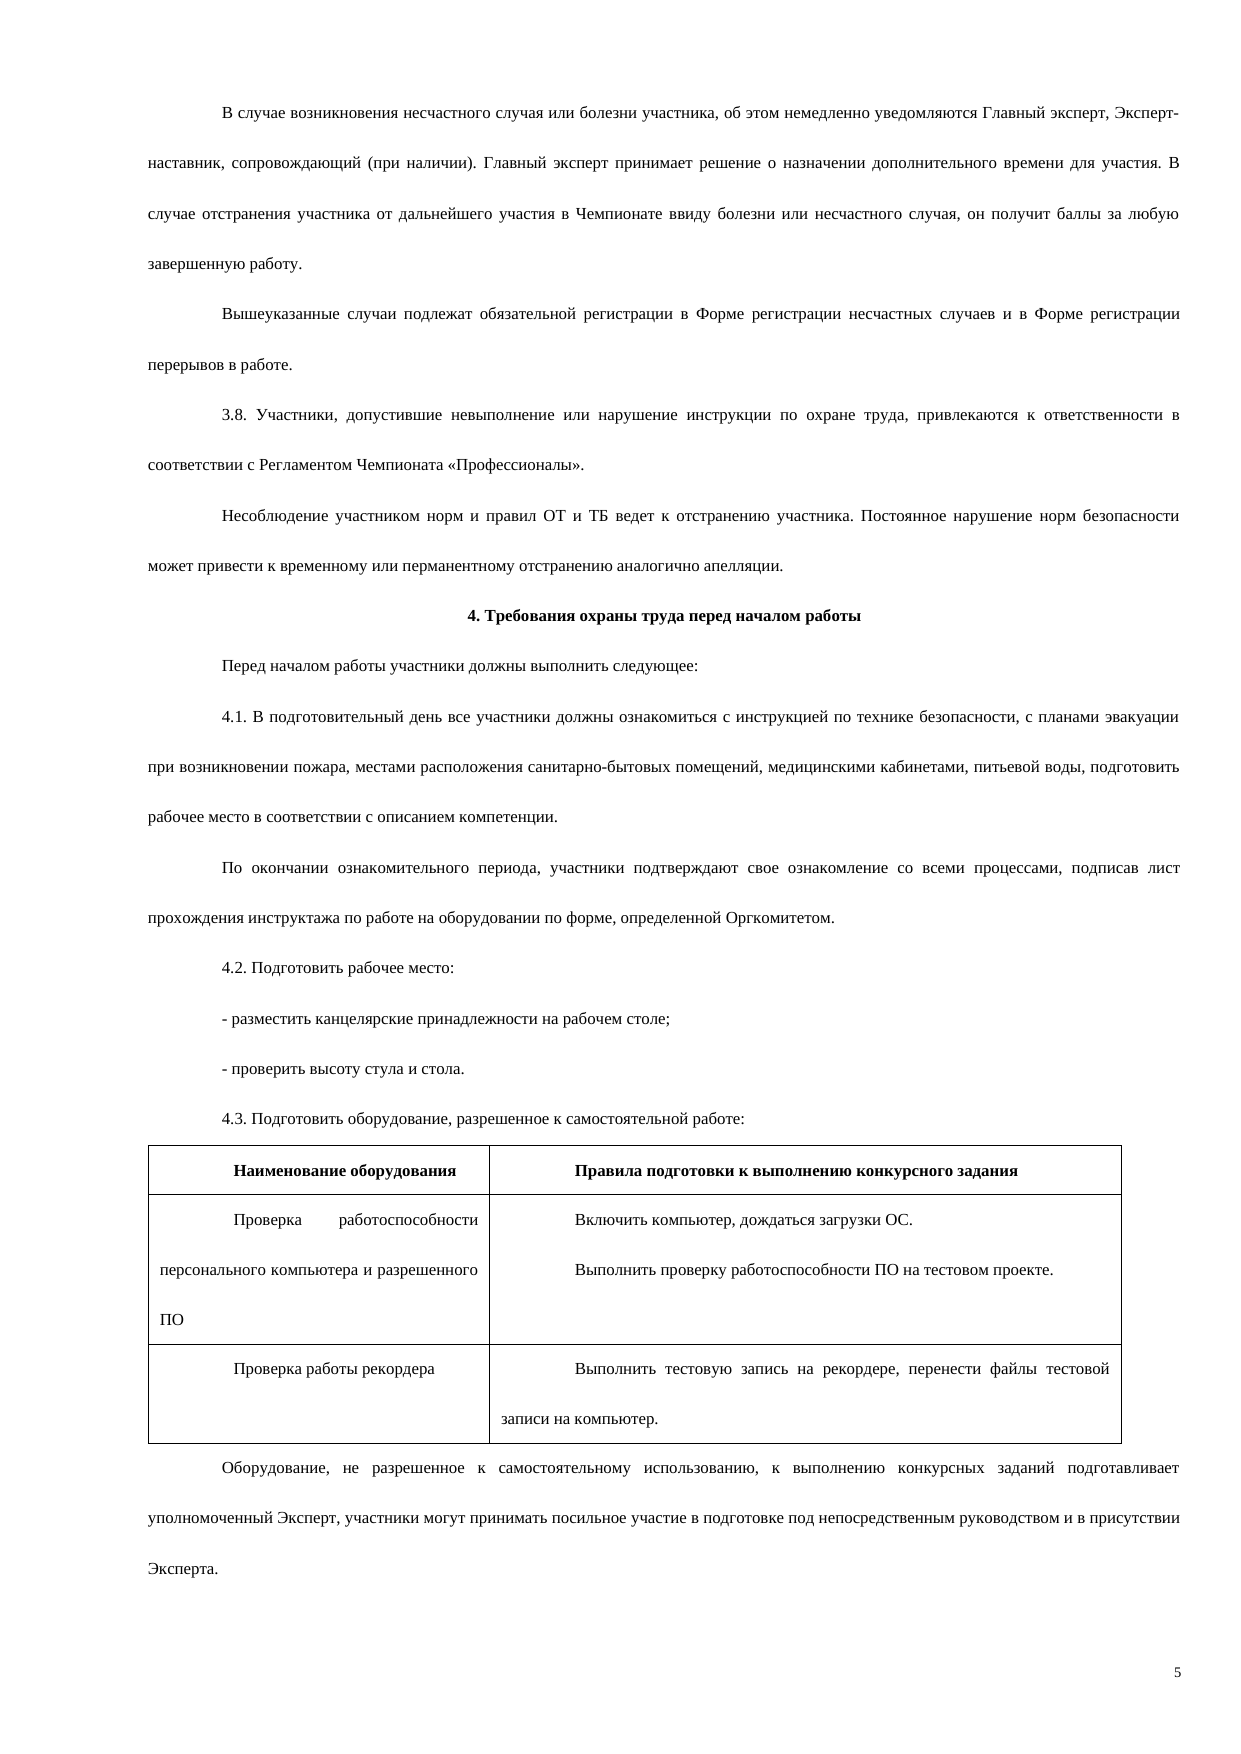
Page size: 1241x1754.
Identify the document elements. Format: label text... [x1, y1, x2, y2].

text 3.8. Участники, допустившие невыполнение или нарушение инструкции по охране труда, привлекаются к ответственности в соответствии с Регламентом Чемпионата «Профессионалы». [148, 391, 1181, 474]
table_cell Проверка работы рекордера [149, 1345, 489, 1443]
text 4.1. В подготовительный день все участники должны ознакомиться с инструкцией по технике безопасности, с планами эвакуации при возникновении пожара, местами расположения санитарно-бытовых помещений, медицинскими кабинетами, питьевой воды, подготовить рабочее место в соответствии с описанием компетенции. [148, 692, 1181, 827]
text В случае возникновения несчастного случая или болезни участника, об этом немедленно уведомляются Главный эксперт, Эксперт-наставник, сопровождающий (при наличии). Главный эксперт принимает решение о назначении дополнительного времени для участия. В случае отстранения участника от дальнейшего участия в Чемпионате ввиду болезни или несчастного случая, он получит баллы за любую завершенную работу. [148, 89, 1181, 273]
text 4.3. Подготовить оборудование, разрешенное к самостоятельной работе: [148, 1095, 1181, 1128]
text Оборудование, не разрешенное к самостоятельному использованию, к выполнению конкурсных заданий подготавливает уполномоченный Эксперт, участники могут принимать посильное участие в подготовке под непосредственным руководством и в присутствии Эксперта. [148, 1444, 1181, 1578]
table_cell Выполнить тестовую запись на рекордере, перенести файлы тестовой записи на компьютер. [490, 1345, 1121, 1443]
text Перед началом работы участники должны выполнить следующее: [148, 642, 1181, 676]
text Несоблюдение участником норм и правил ОТ и ТБ ведет к отстранению участника. Постоянное нарушение норм безопасности может привести к временному или перманентному отстранению аналогично апелляции. [148, 491, 1181, 575]
table_cell Проверка работоспособности персонального компьютера и разрешенного ПО [149, 1195, 489, 1343]
table_header Наименование оборудования [149, 1146, 489, 1194]
text - проверить высоту стула и стола. [148, 1044, 1181, 1078]
text По окончании ознакомительного периода, участники подтверждают свое ознакомление со всеми процессами, подписав лист прохождения инструктажа по работе на оборудовании по форме, определенной Оргкомитетом. [148, 843, 1181, 927]
table_cell Включить компьютер, дождаться загрузки ОС. Выполнить проверку работоспособности ПО на тестовом проекте. [490, 1195, 1121, 1343]
table_header Правила подготовки к выполнению конкурсного задания [490, 1146, 1121, 1194]
text 4.2. Подготовить рабочее место: [148, 944, 1181, 977]
text Вышеуказанные случаи подлежат обязательной регистрации в Форме регистрации несчастных случаев и в Форме регистрации перерывов в работе. [148, 290, 1181, 374]
text - разместить канцелярские принадлежности на рабочем столе; [148, 994, 1181, 1028]
text 4. Требования охраны труда перед началом работы [148, 592, 1181, 625]
